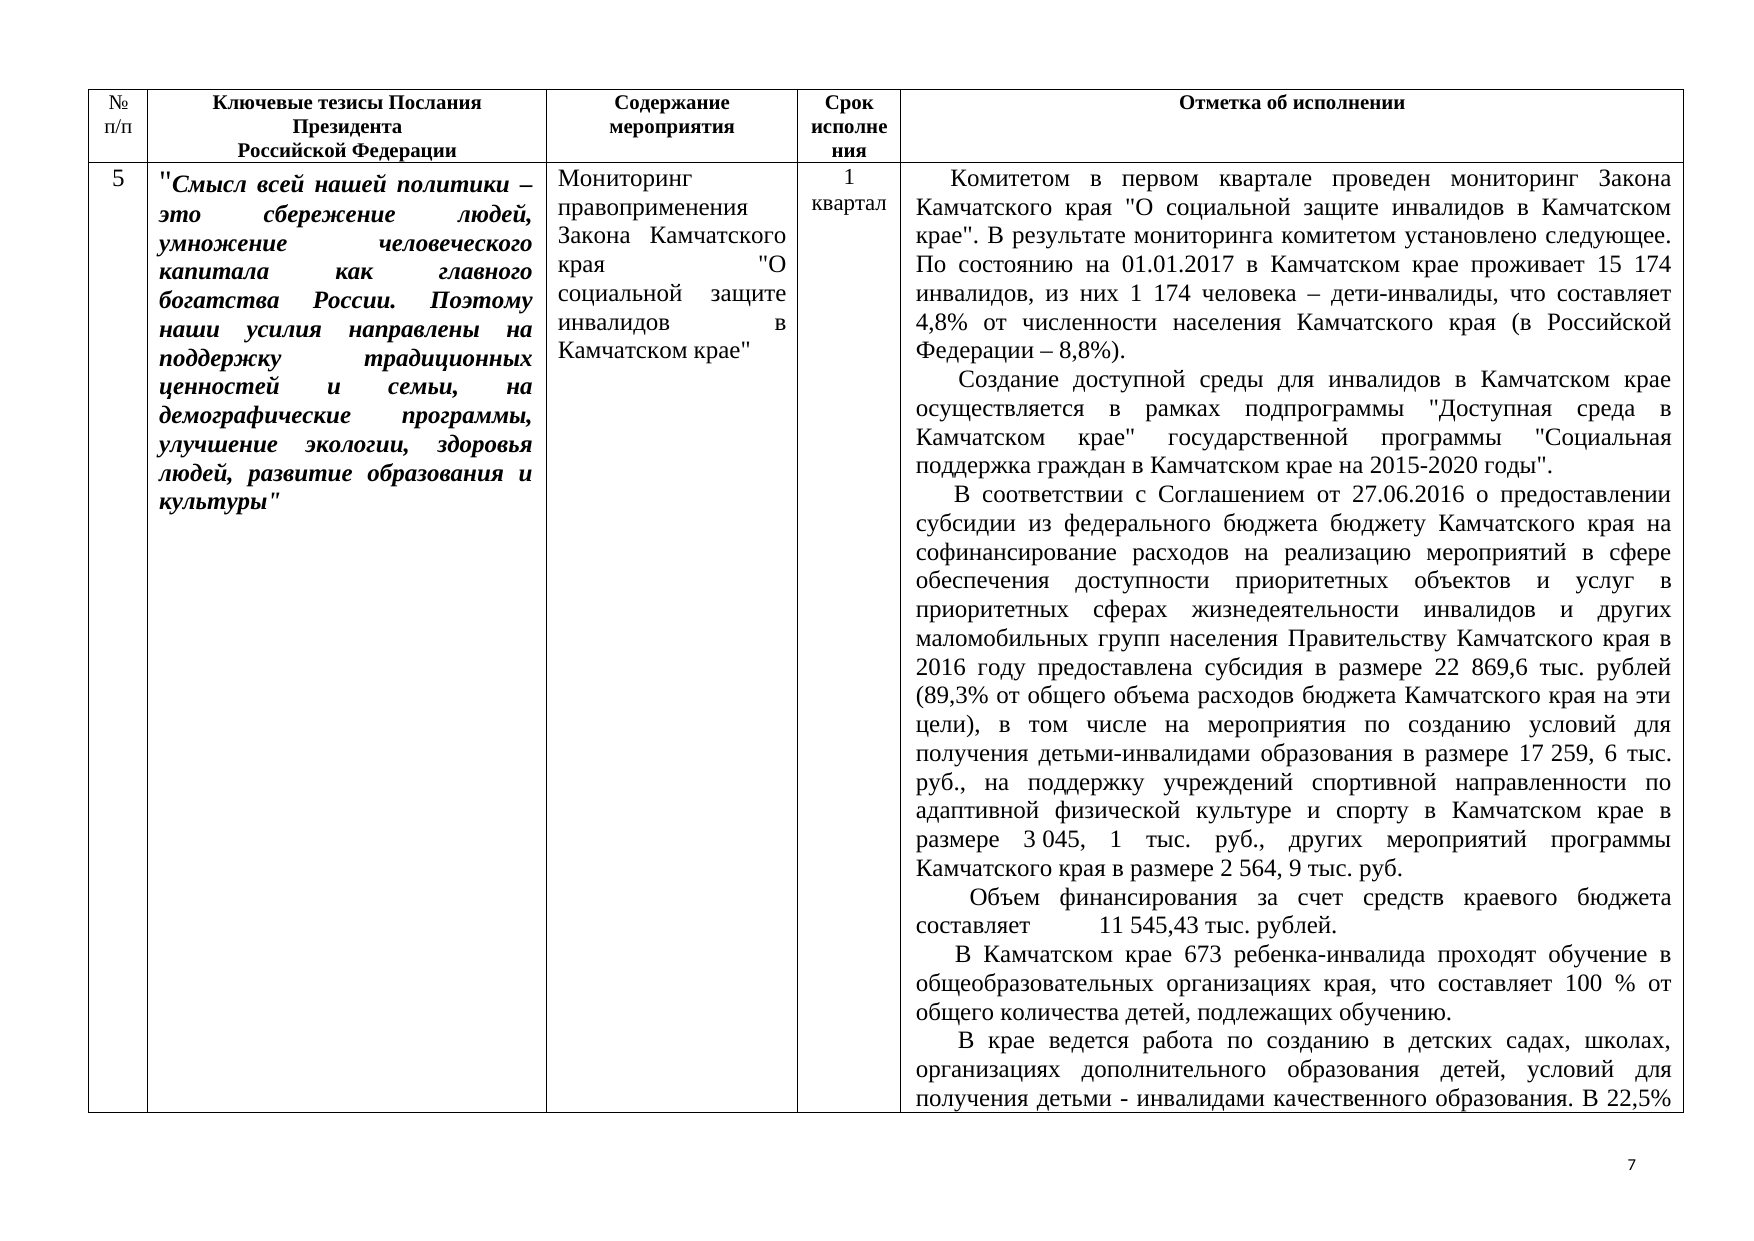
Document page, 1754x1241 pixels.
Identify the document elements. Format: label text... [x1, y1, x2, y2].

table_cell 1 квартал [798, 163, 900, 1112]
table_header Отметка об исполнении [901, 90, 1683, 162]
table_header № п/п [89, 90, 147, 162]
table_header Ключевые тезисы Послания Президента Российской Федерации [148, 90, 546, 162]
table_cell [547, 163, 797, 1112]
table_cell 5 [89, 163, 147, 1112]
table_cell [901, 163, 1683, 1112]
table_header Срок исполнения [798, 90, 900, 162]
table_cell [148, 163, 546, 1112]
table_header Содержание мероприятия [547, 90, 797, 162]
